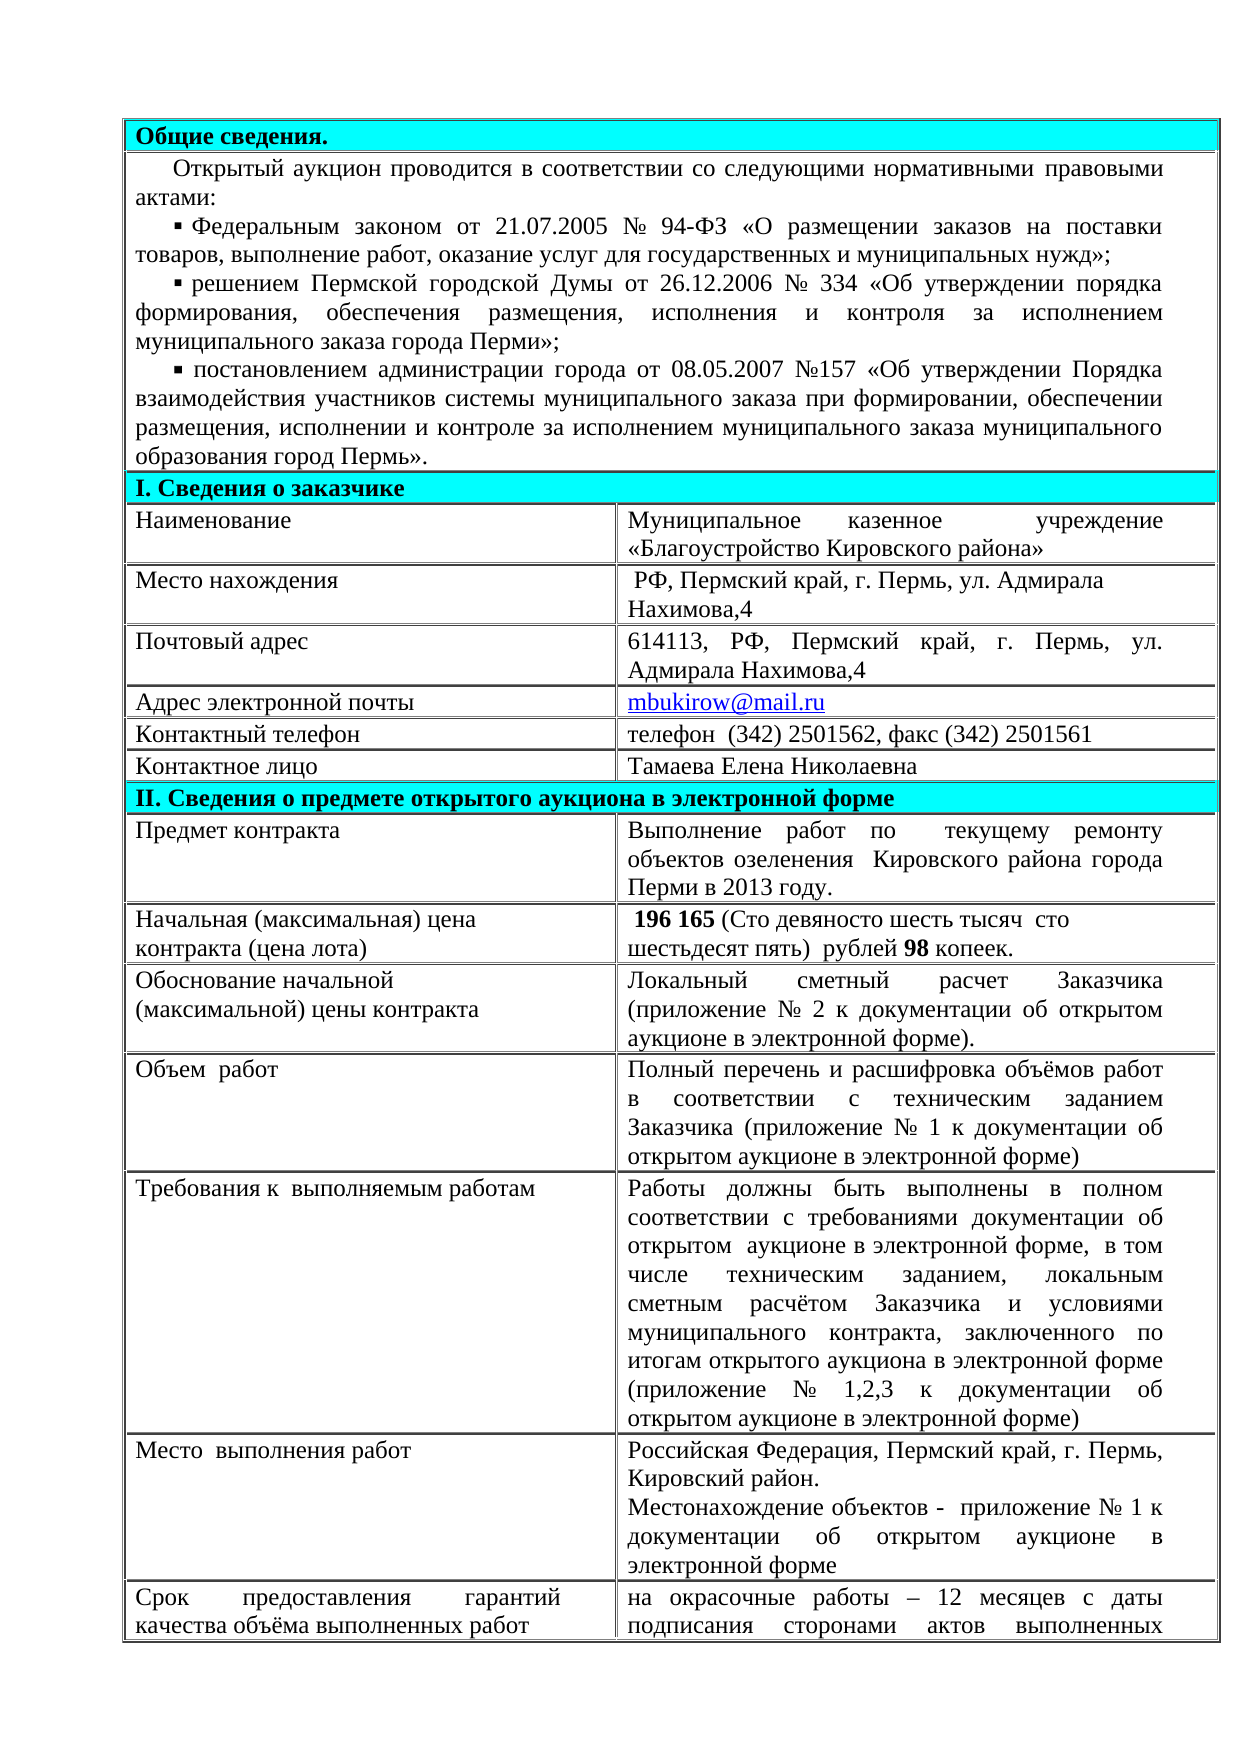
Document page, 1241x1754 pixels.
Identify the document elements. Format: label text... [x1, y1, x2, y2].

table_cell Начальная (максимальная) цена контракта (цена лота) [126, 901, 615, 962]
table_cell Открытый аукцион проводится в соответствии со следующими нормативными правовыми актами: Федеральным законом от 21.07.2005 № 94-ФЗ «О размещении заказов на поставки товаров, выполнение работ, оказание услуг для государственных и муниципальных нужд»; решением Пермской городской Думы от 26.12.2006 № 334 «Об утверждении порядка формирования, обеспечения размещения, исполнения и контроля за исполнением муниципального заказа города Перми»; постановлением администрации города от 08.05.2007 №157 «Об утверждении Порядка взаимодействия участников системы муниципального заказа при формировании, обеспечении размещения, исполнении и контроле за исполнением муниципального заказа муниципального образования город Пермь». [126, 150, 1217, 469]
table_cell II. Сведения о предмете открытого аукциона в электронной форме [126, 780, 1217, 812]
table_cell Обоснование начальной (максимальной) цены контракта [126, 962, 615, 1051]
table_cell Контактное лицо [126, 748, 615, 780]
table_cell Тамаева Елена Николаевна [618, 748, 1217, 780]
table_header Общие сведения. [126, 121, 1217, 150]
table_cell Выполнение работ по текущему ремонту объектов озеленения Кировского района города Перми в 2013 году. [618, 812, 1217, 901]
table_cell Предмет контракта [126, 812, 615, 901]
table_cell mbukirow@mail.ru [618, 684, 1217, 716]
table_cell 196 165 (Сто девяносто шесть тысяч сто шестьдесят пять) рублей 98 копеек. [618, 901, 1217, 962]
table_cell РФ, Пермский край, г. Пермь, ул. Адмирала Нахимова,4 [618, 562, 1217, 623]
table_cell Место нахождения [126, 562, 615, 623]
table_cell телефон (342) 2501562, факс (342) 2501561 [618, 716, 1217, 748]
table_cell Муниципальное казенное учреждение «Благоустройство Кировского района» [618, 502, 1217, 562]
table_cell Контактный телефон [126, 716, 615, 748]
table_cell Полный перечень и расшифровка объёмов работ в соответствии с техническим заданием Заказчика (приложение № 1 к документации об открытом аукционе в электронной форме) [616, 1051, 1219, 1169]
table_cell Работы должны быть выполнены в полном соответствии с требованиями документации об открытом аукционе в электронной форме, в том числе техническим заданием, локальным сметным расчётом Заказчика и условиями муниципального контракта, заключенного по итогам открытого аукциона в электронной форме (приложение № 1,2,3 к документации об открытом аукционе в электронной форме) [618, 1170, 1219, 1432]
table_cell Российская Федерация, Пермский край, г. Пермь, Кировский район. Местонахождение объектов - приложение № 1 к документации об открытом аукционе в электронной форме [618, 1432, 1217, 1578]
table_cell Почтовый адрес [126, 623, 615, 684]
table_cell Наименование [126, 502, 615, 562]
table_cell Требования к выполняемым работам [124, 1170, 615, 1432]
table_cell I. Сведения о заказчике [124, 470, 1219, 502]
table_cell Локальный сметный расчет Заказчика (приложение № 2 к документации об открытом аукционе в электронной форме). [618, 962, 1217, 1051]
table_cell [616, 1579, 1219, 1639]
table_cell Адрес электронной почты [126, 684, 615, 716]
table_cell Место выполнения работ [126, 1432, 615, 1578]
table_cell 614113, РФ, Пермский край, г. Пермь, ул. Адмирала Нахимова,4 [618, 623, 1217, 684]
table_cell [124, 1579, 616, 1639]
table_cell Объем работ [124, 1051, 616, 1169]
